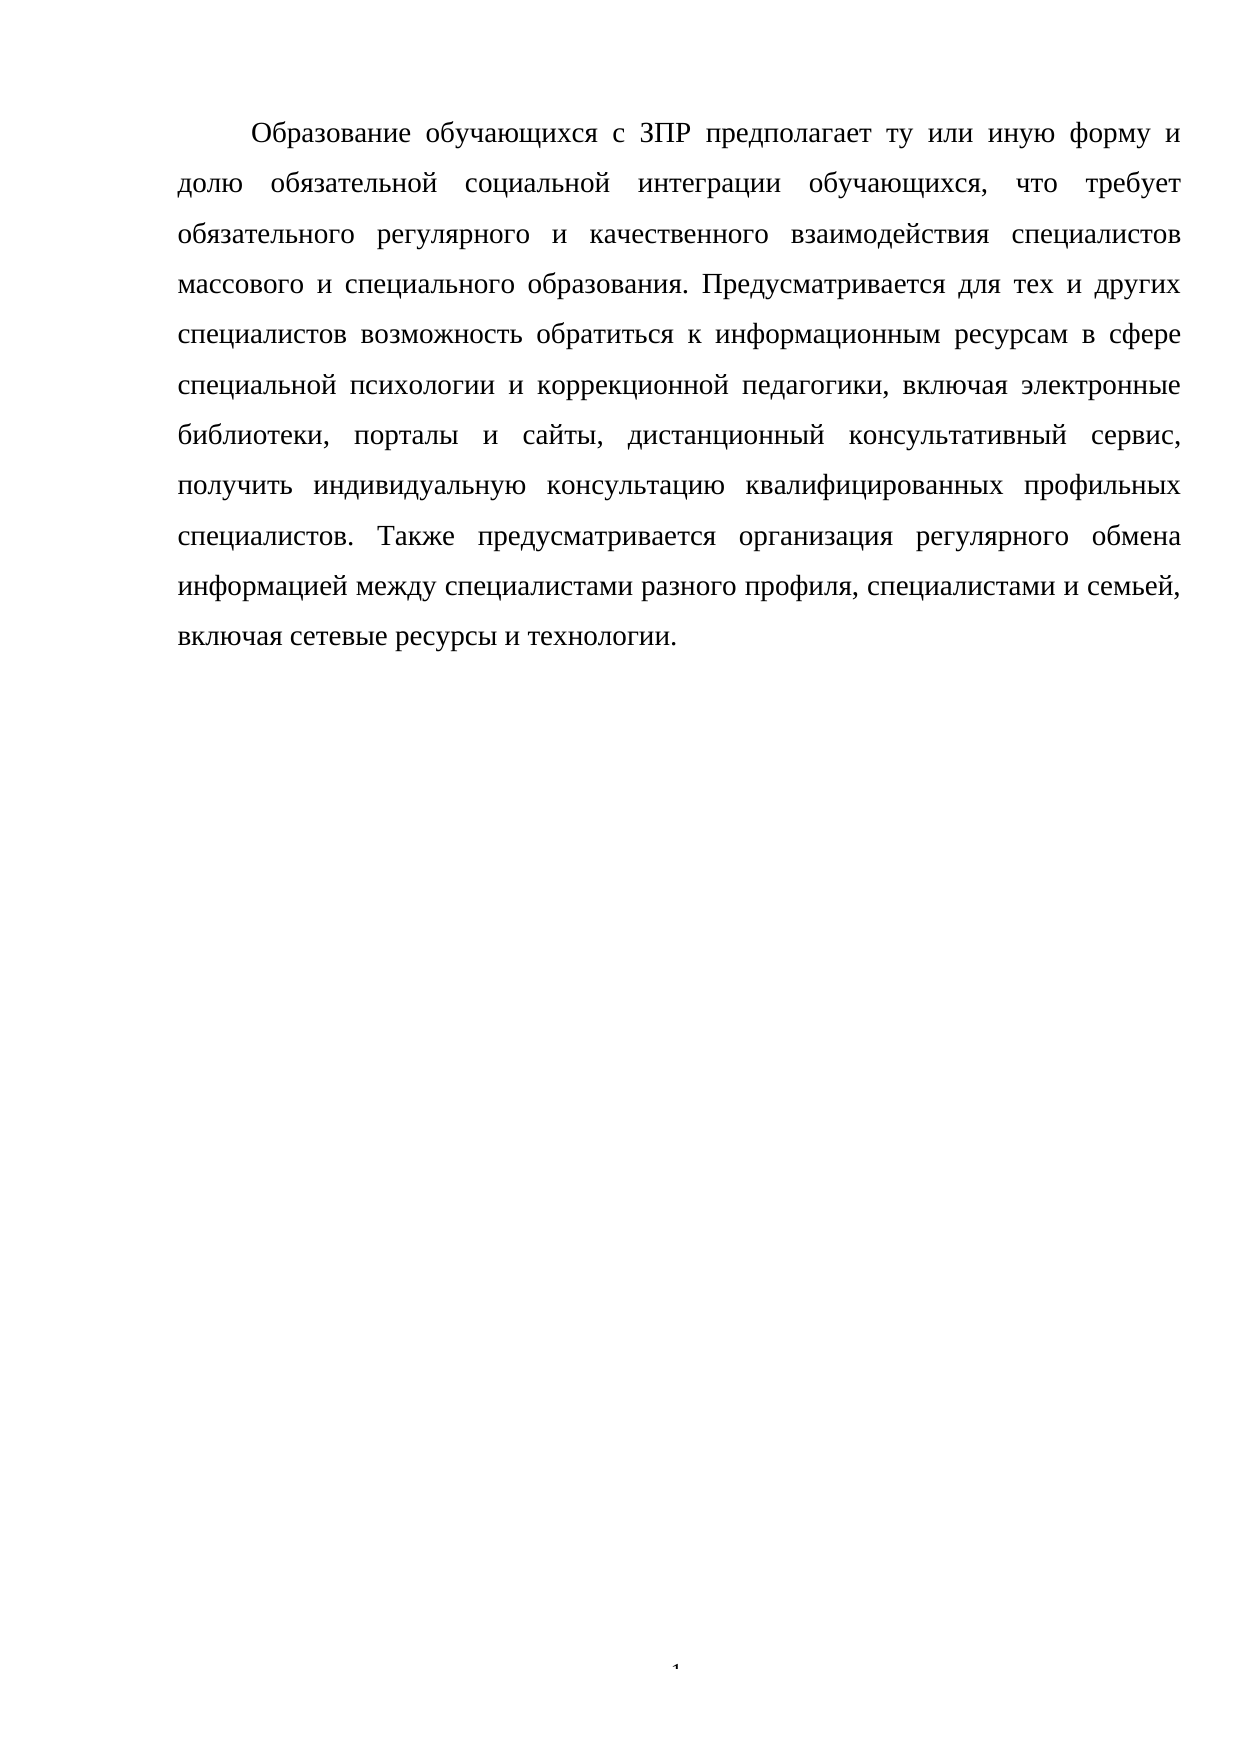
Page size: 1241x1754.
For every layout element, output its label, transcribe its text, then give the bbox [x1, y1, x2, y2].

text Образование обучающихся с ЗПР предполагает ту или иную форму и долю обязательной социальной интеграции обучающихся, что требует обязательного регулярного и качественного взаимодействия специалистов массового и специального образования. Предусматривается для тех и других специалистов возможность обратиться к информационным ресурсам в сфере специальной психологии и коррекционной педагогики, включая электронные библиотеки, порталы и сайты, дистанционный консультативный сервис, получить индивидуальную консультацию квалифицированных профильных специалистов. Также предусматривается организация регулярного обмена информацией между специалистами разного профиля, специалистами и семьей, включая сетевые ресурсы и технологии. [177, 115, 1182, 652]
